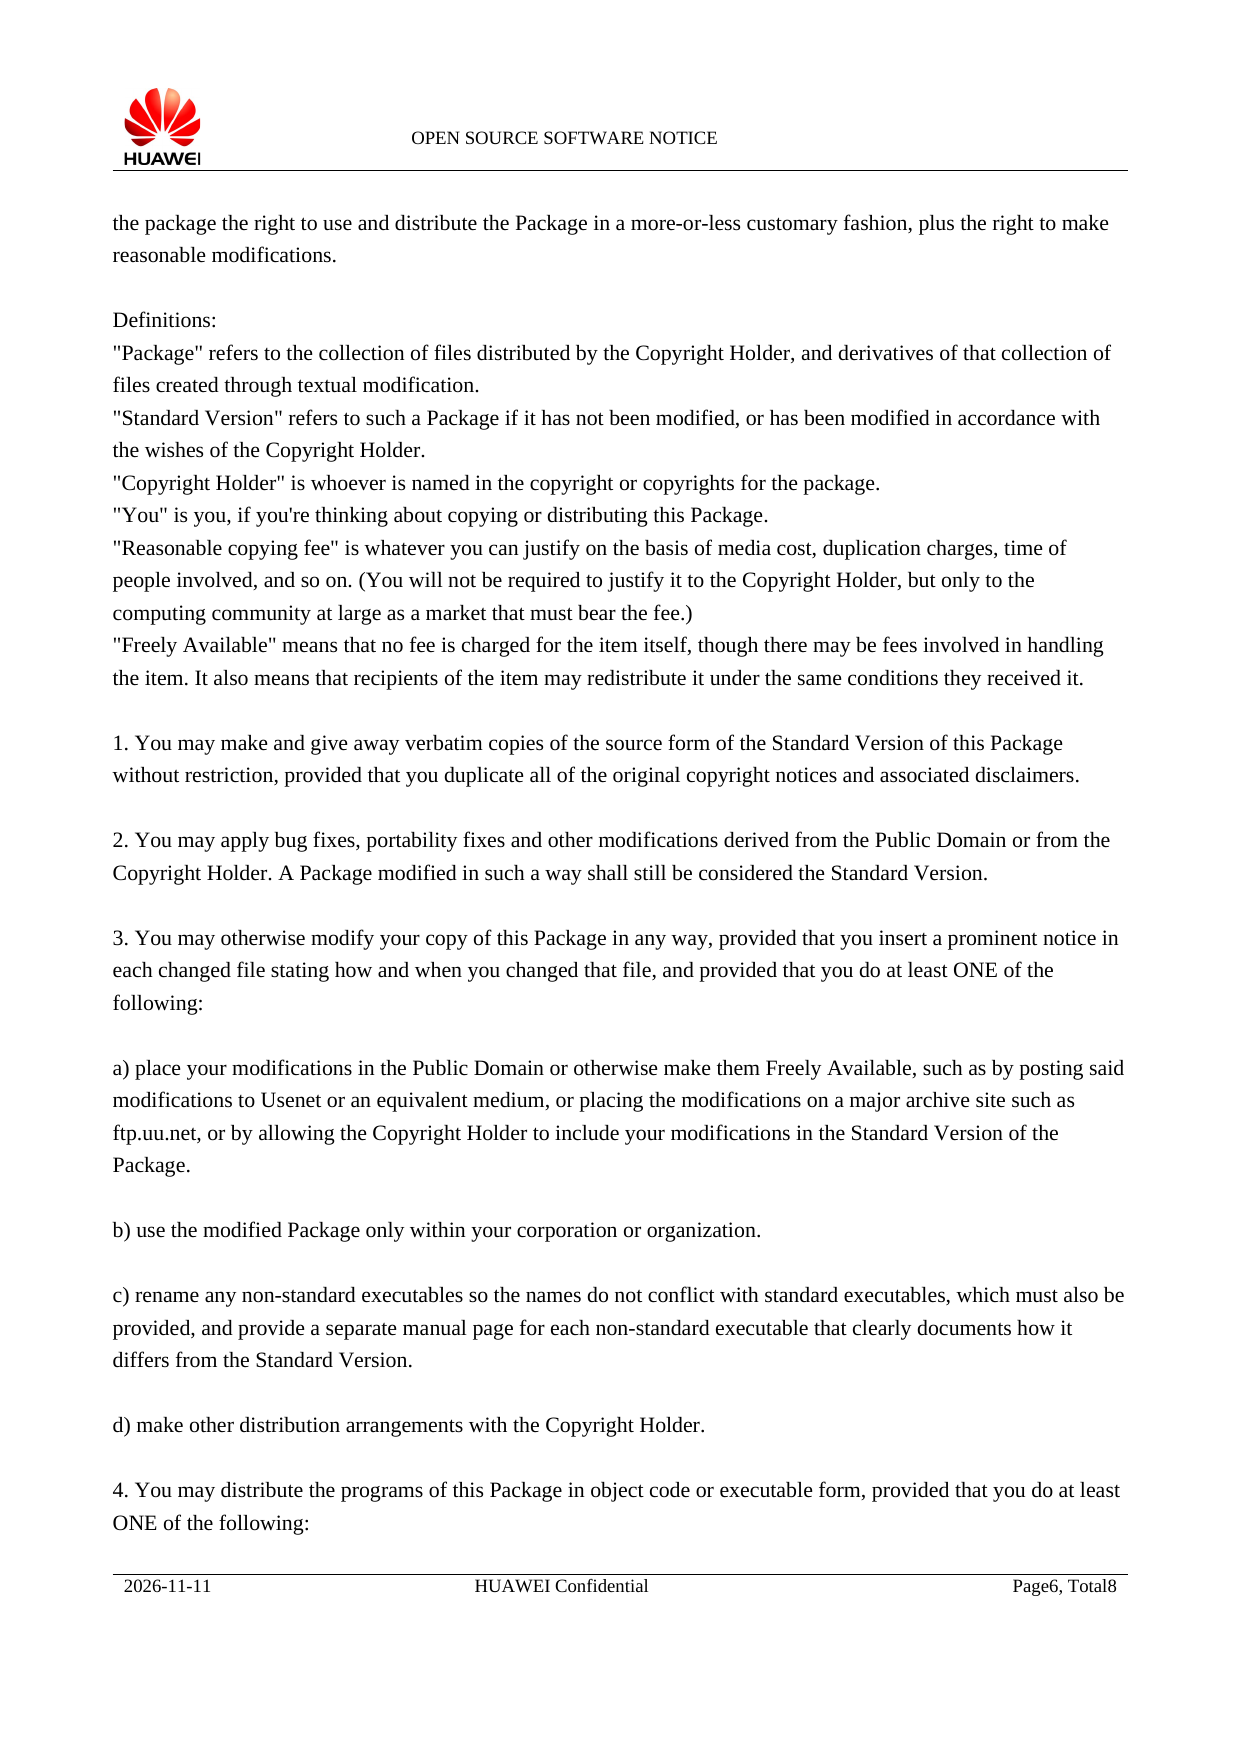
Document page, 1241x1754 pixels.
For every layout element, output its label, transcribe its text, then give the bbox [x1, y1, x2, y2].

picture [124, 88, 201, 165]
